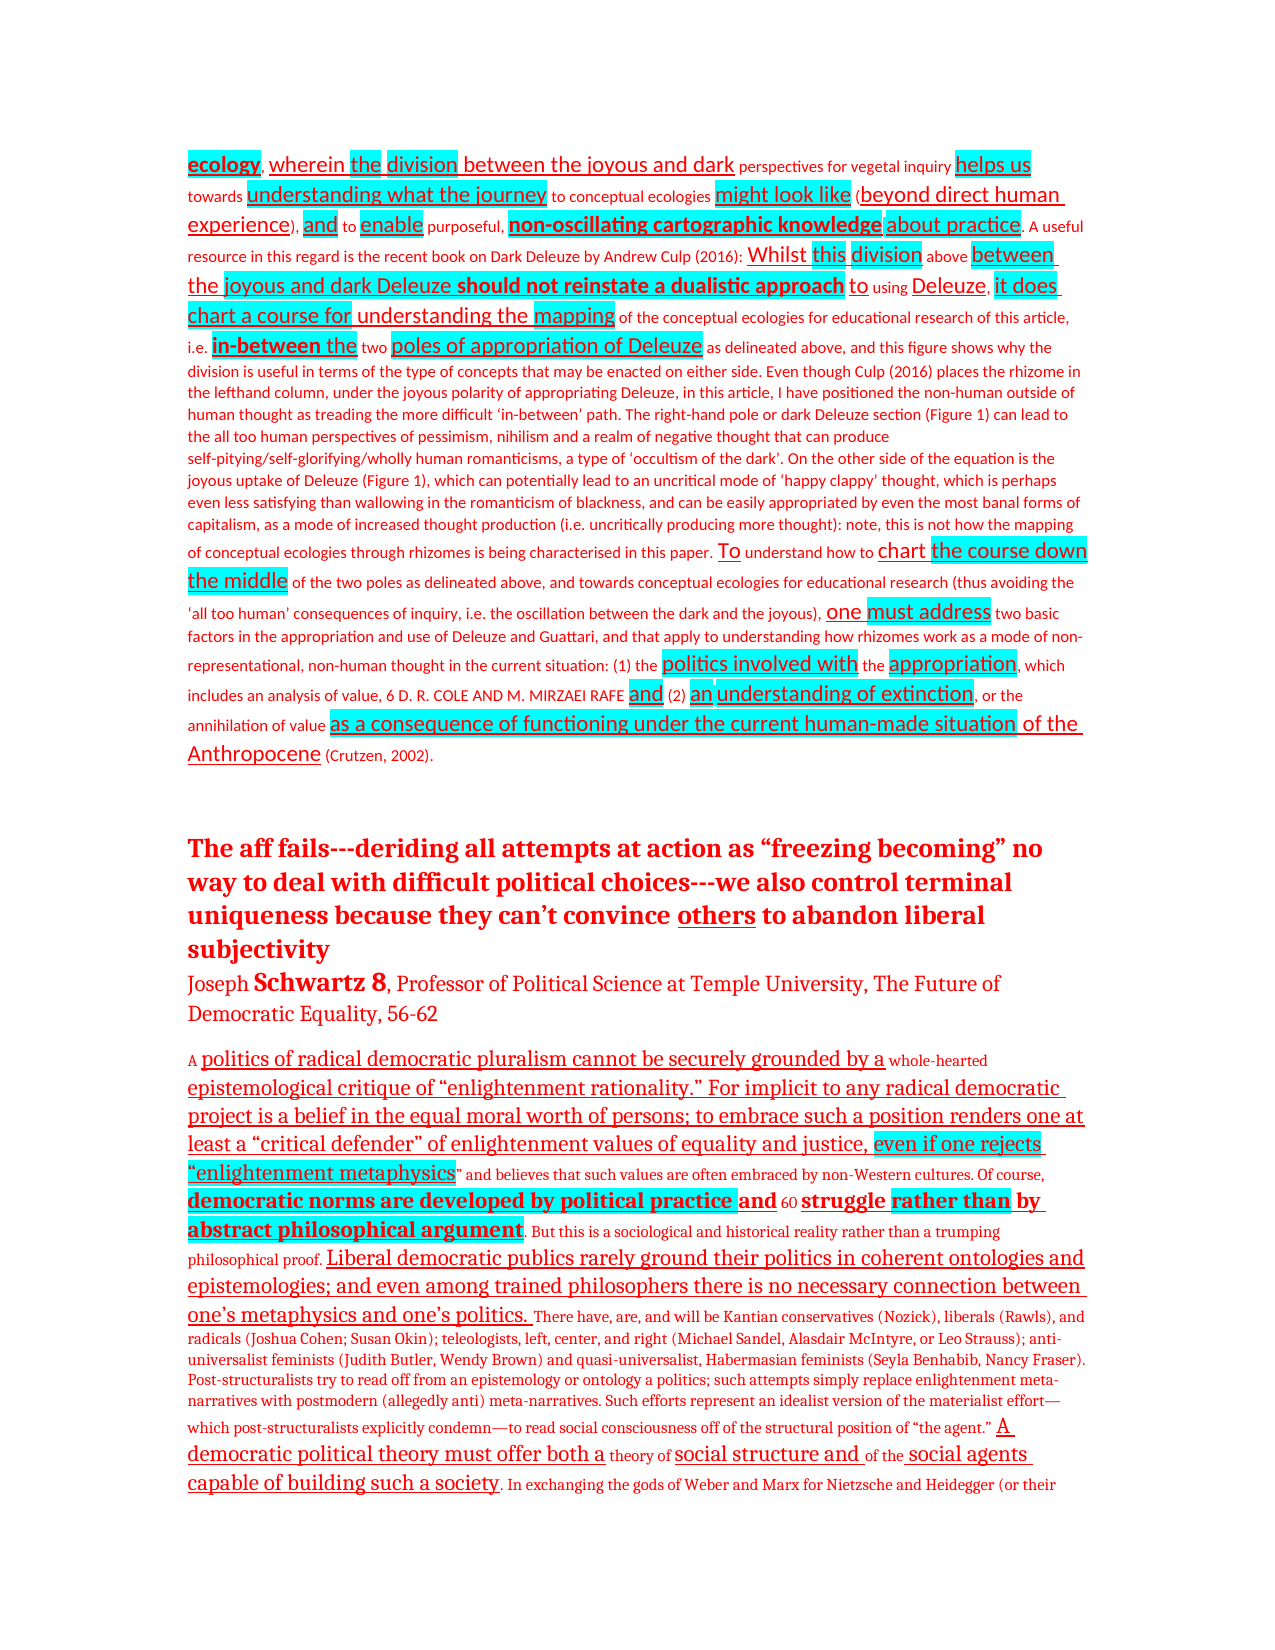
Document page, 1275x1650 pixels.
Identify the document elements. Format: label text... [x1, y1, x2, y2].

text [187, 1297, 1087, 1496]
subtitle The aff fails---deriding all attempts at action as “freezing becoming” no way to deal with difficult political choices---we also control terminal uniqueness because they can’t convince others to abandon liberal subjectivity [187, 833, 1087, 965]
text Joseph Schwartz 8, Professor of Political Science at Temple University, The Future of Democratic Equality, 56-62 [187, 967, 1087, 1027]
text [187, 150, 1087, 768]
